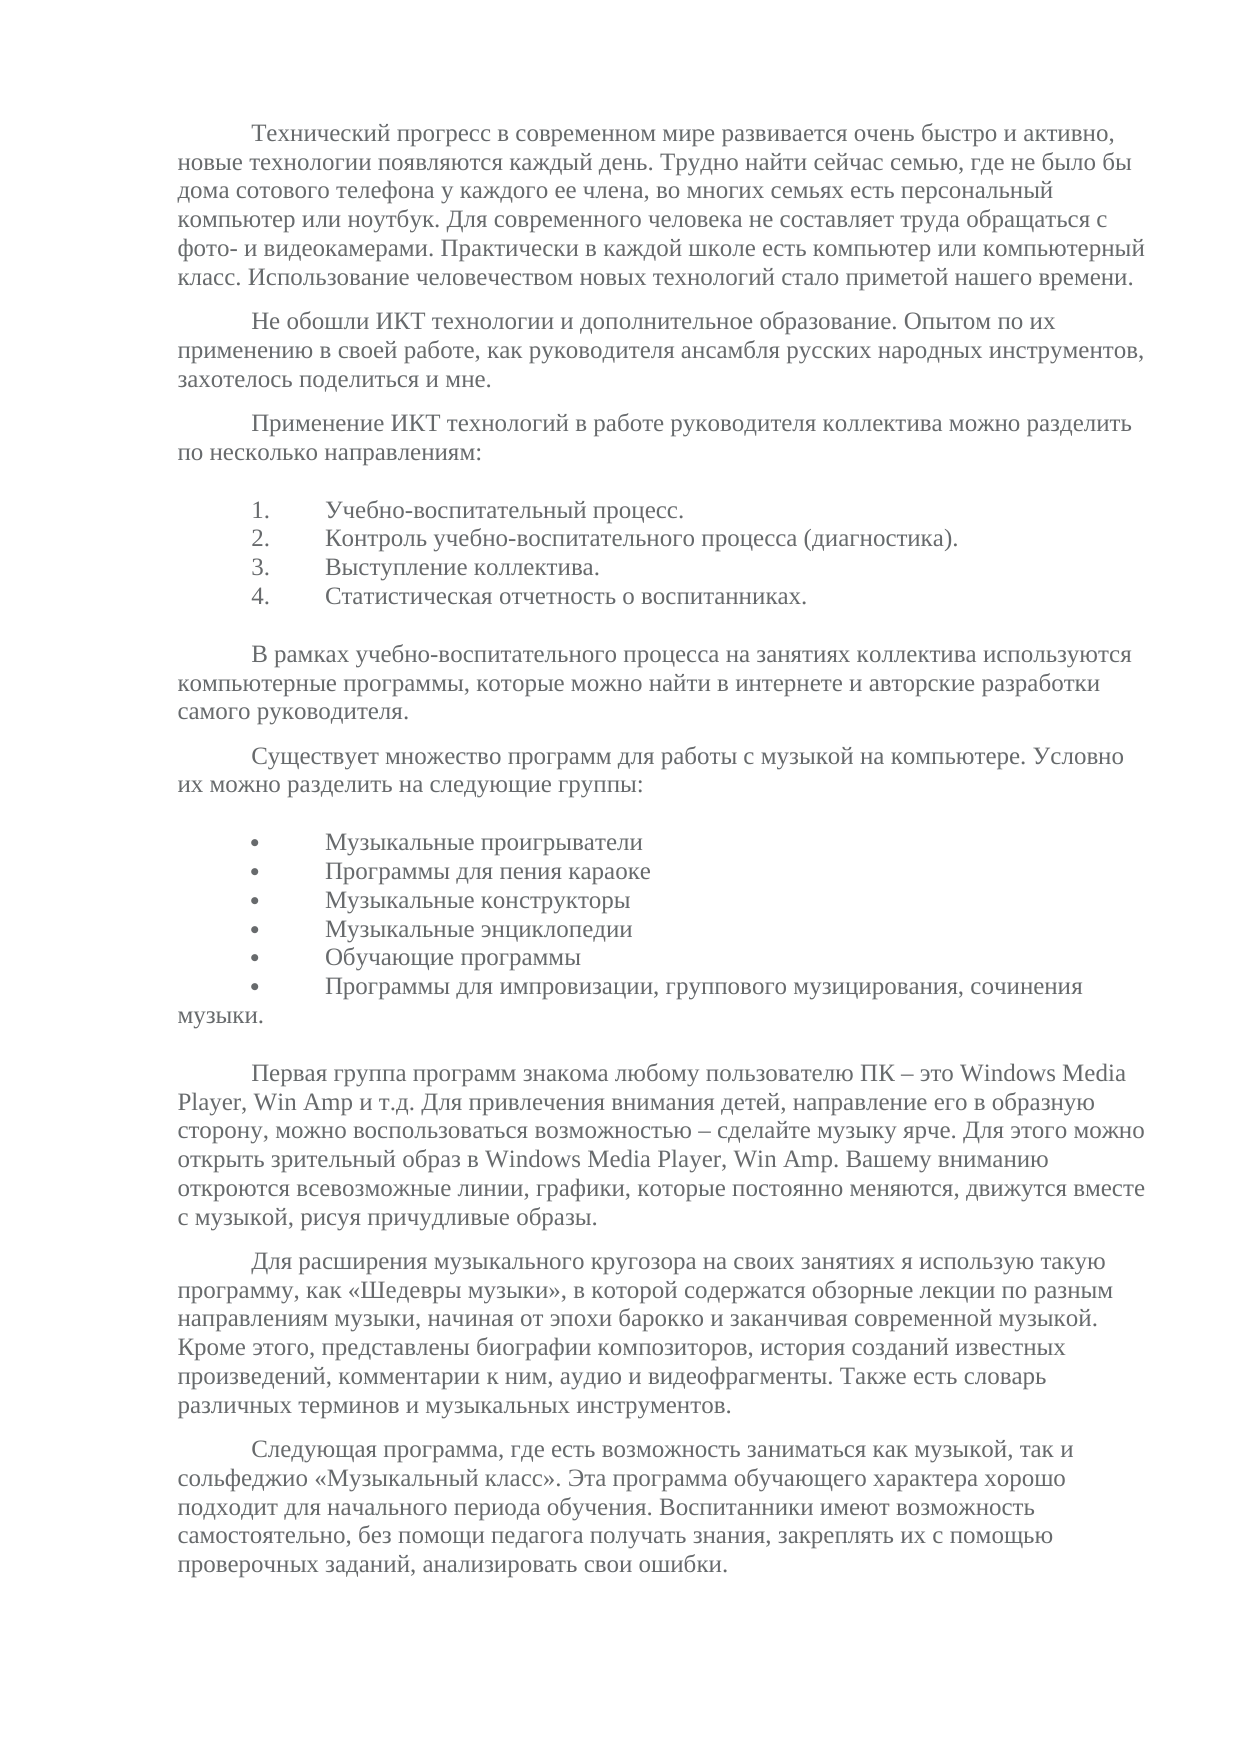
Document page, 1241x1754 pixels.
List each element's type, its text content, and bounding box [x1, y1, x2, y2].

text Следующая программа, где есть возможность заниматься как музыкой, так и сольфеджио «Музыкальный класс». Эта программа обучающего характера хорошо подходит для начального периода обучения. Воспитанники имеют возможность самостоятельно, без помощи педагога получать знания, закреплять их с помощью проверочных заданий, анализировать свои ошибки. [177, 1434, 1152, 1578]
list Учебно-воспитательный процесс. [177, 495, 1152, 523]
text Не обошли ИКТ технологии и дополнительное образование. Опытом по их применению в своей работе, как руководителя ансамбля русских народных инструментов, захотелось поделиться и мне. [177, 306, 1152, 392]
text Существует множество программ для работы с музыкой на компьютере. Условно их можно разделить на следующие группы: [177, 741, 1152, 798]
list Программы для пения караоке [177, 856, 1152, 885]
list Контроль учебно-воспитательного процесса (диагностика). [177, 523, 1152, 552]
list Статистическая отчетность о воспитанниках. [177, 581, 1152, 610]
list Обучающие программы [177, 942, 1152, 971]
list Музыкальные проигрыватели [177, 827, 1152, 856]
text Применение ИКТ технологий в работе руководителя коллектива можно разделить по несколько направлениям: [177, 408, 1152, 466]
list Выступление коллектива. [177, 552, 1152, 581]
text Для расширения музыкального кругозора на своих занятиях я использую такую программу, как «Шедевры музыки», в которой содержатся обзорные лекции по разным направлениям музыки, начиная от эпохи барокко и заканчивая современной музыкой. Кроме этого, представлены биографии композиторов, история созданий известных произведений, комментарии к ним, аудио и видеофрагменты. Также есть словарь различных терминов и музыкальных инструментов. [177, 1246, 1152, 1418]
list Музыкальные энциклопедии [177, 914, 1152, 942]
text Технический прогресс в современном мире развивается очень быстро и активно, новые технологии появляются каждый день. Трудно найти сейчас семью, где не было бы дома сотового телефона у каждого ее члена, во многих семьях есть персональный компьютер или ноутбук. Для современного человека не составляет труда обращаться с фото- и видеокамерами. Практически в каждой школе есть компьютер или компьютерный класс. Использование человечеством новых технологий стало приметой нашего времени. [177, 118, 1152, 291]
text Первая группа программ знакома любому пользователю ПК – это Windows Media Player, Win Amp и т.д. Для привлечения внимания детей, направление его в образную сторону, можно воспользоваться возможностью – сделайте музыку ярче. Для этого можно открыть зрительный образ в Windows Media Player, Win Amp. Вашему вниманию откроются всевозможные линии, графики, которые постоянно меняются, движутся вместе с музыкой, рисуя причудливые образы. [177, 1058, 1152, 1230]
list Музыкальные конструкторы [177, 885, 1152, 914]
text В рамках учебно-воспитательного процесса на занятиях коллектива используются компьютерные программы, которые можно найти в интернете и авторские разработки самого руководителя. [177, 639, 1152, 725]
list Программы для импровизации, группового музицирования, сочинения музыки. [177, 971, 1152, 1029]
